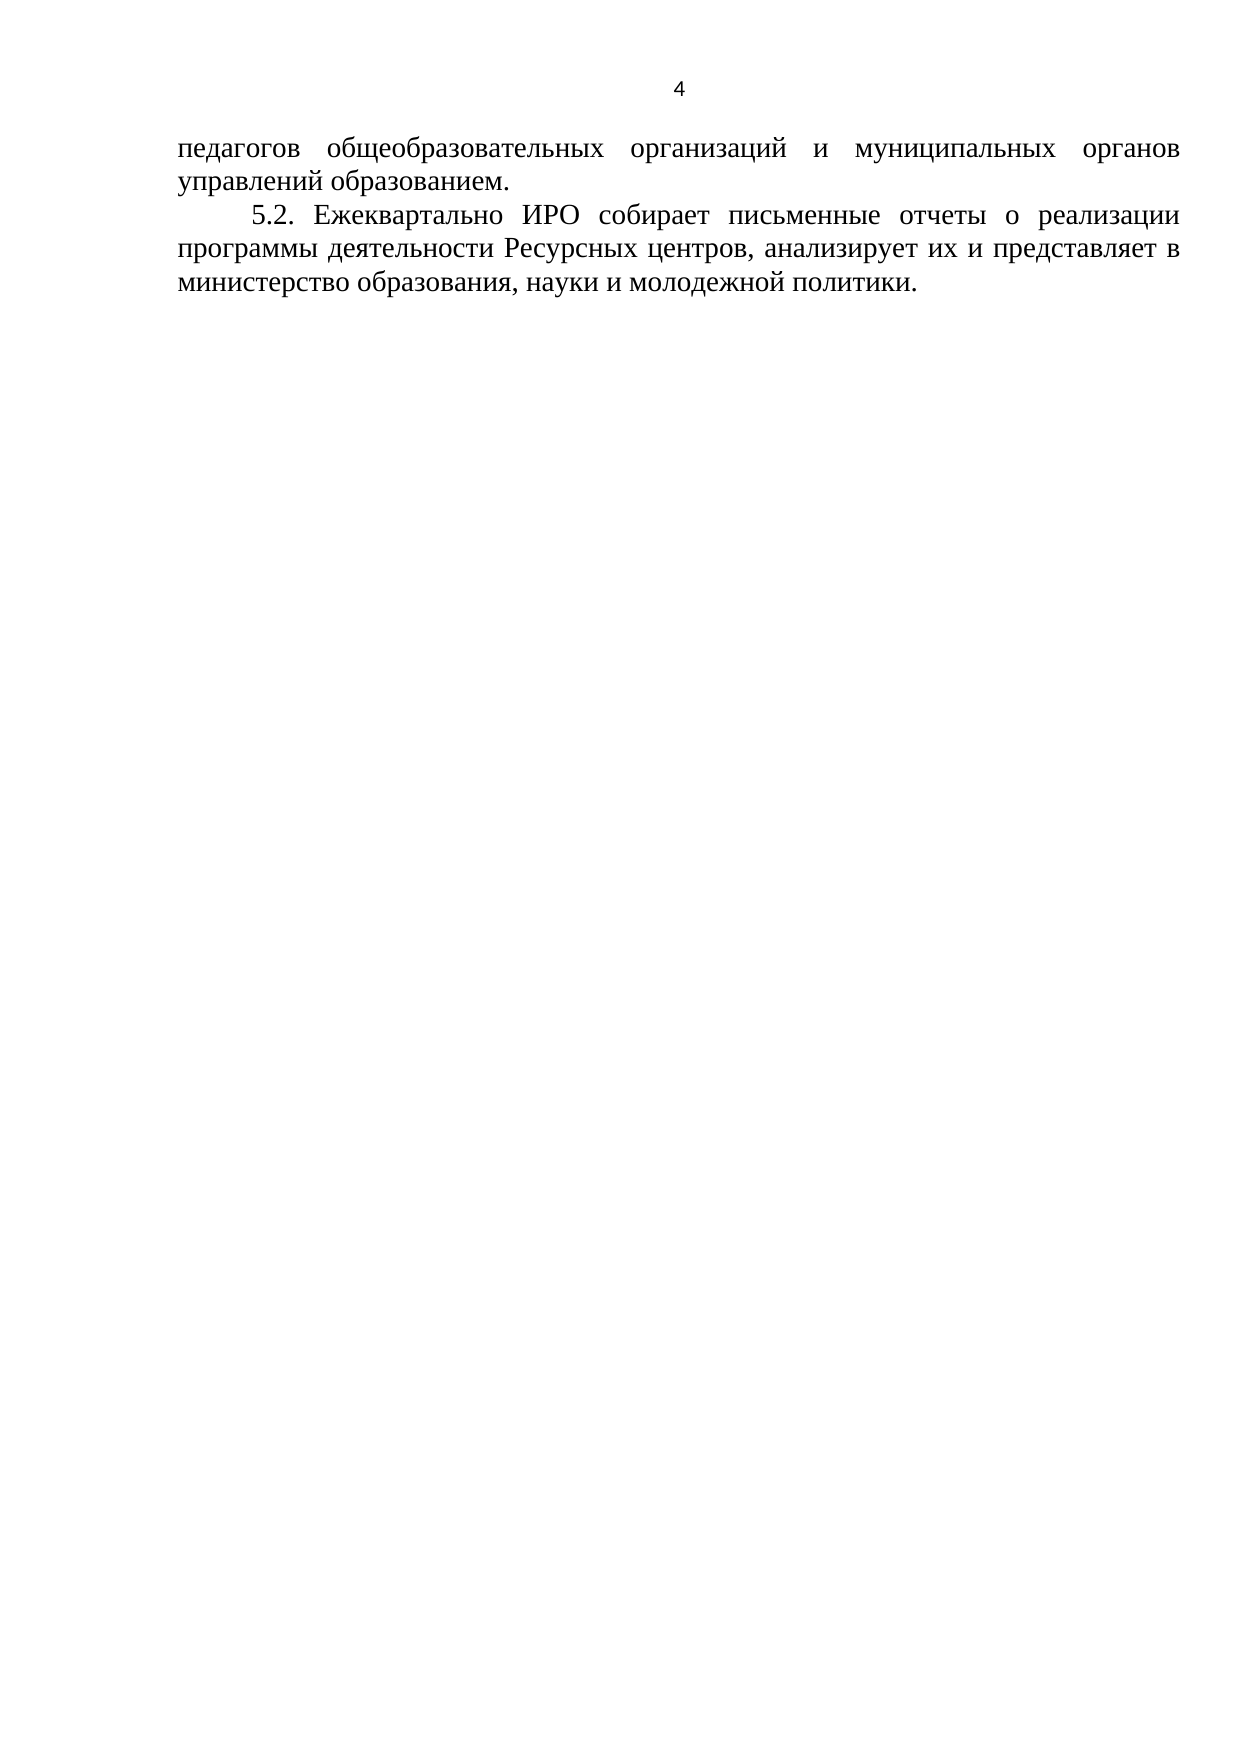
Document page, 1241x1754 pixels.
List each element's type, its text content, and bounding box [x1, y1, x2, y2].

text 5.2. Ежеквартально ИРО собирает письменные отчеты о реализации программы деятельности Ресурсных центров, анализирует их и представляет в министерство образования, науки и молодежной политики. [177, 197, 1181, 298]
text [177, 130, 1181, 197]
